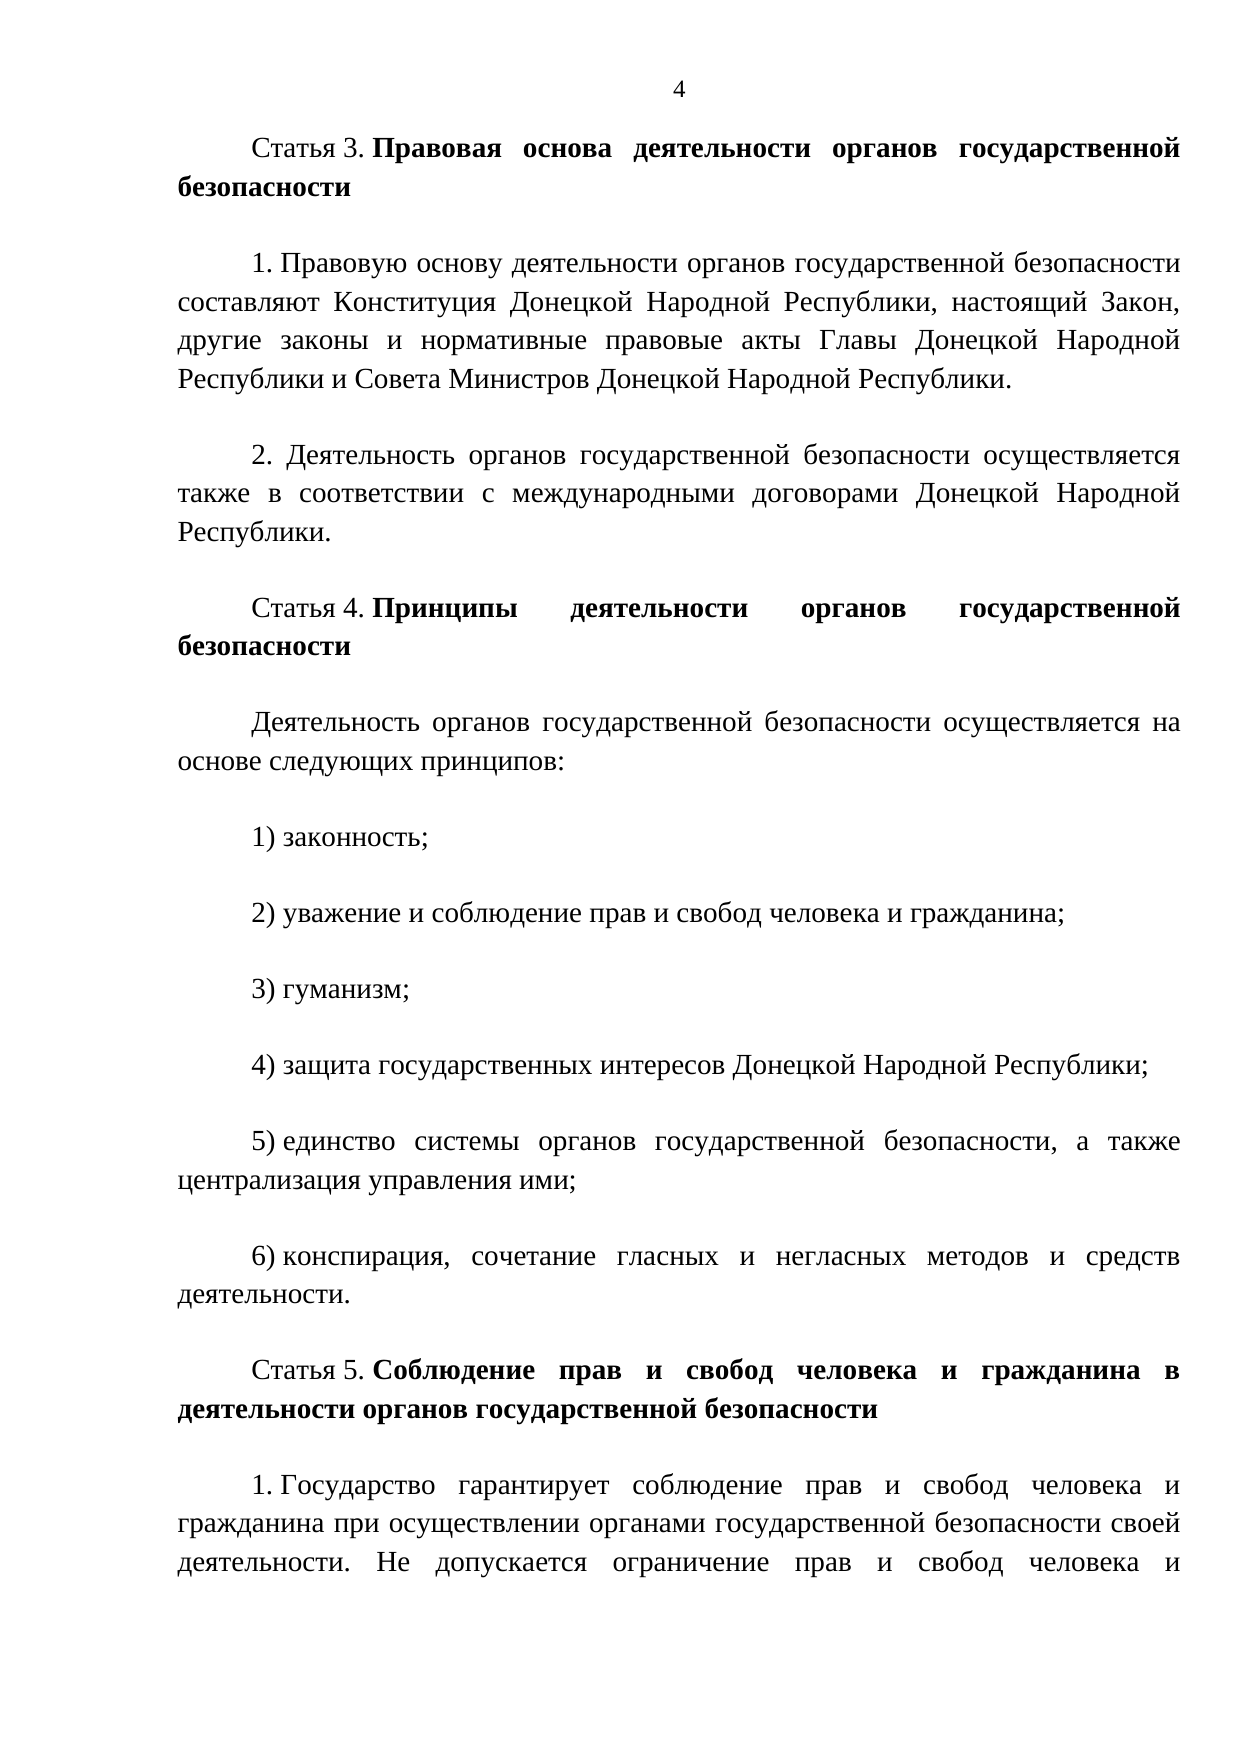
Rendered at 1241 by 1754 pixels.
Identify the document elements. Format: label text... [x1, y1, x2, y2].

text Статья 5. Соблюдение прав и свобод человека и гражданина в деятельности органов государственной безопасности [177, 1352, 1181, 1424]
text Статья 4. Принципы деятельности органов государственной безопасности [177, 590, 1181, 662]
text Деятельность органов государственной безопасности осуществляется на основе следующих принципов: [177, 704, 1181, 777]
text 1) законность; [177, 819, 1181, 853]
text 6) конспирация, сочетание гласных и негласных методов и средств деятельности. [177, 1238, 1181, 1310]
text Статья 3. Правовая основа деятельности органов государственной безопасности [177, 131, 1181, 203]
text 4) защита государственных интересов Донецкой Народной Республики; [177, 1047, 1181, 1081]
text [177, 1467, 1181, 1578]
text 2. Деятельность органов государственной безопасности осуществляется также в соответствии с международными договорами Донецкой Народной Республики. [177, 437, 1181, 547]
text 2) уважение и соблюдение прав и свобод человека и гражданина; [177, 895, 1181, 929]
text 3) гуманизм; [177, 971, 1181, 1005]
text 1. Правовую основу деятельности органов государственной безопасности составляют Конституция Донецкой Народной Республики, настоящий Закон, другие законы и нормативные правовые акты Главы Донецкой Народной Республики и Совета Министров Донецкой Народной Республики. [177, 245, 1181, 394]
text 5) единство системы органов государственной безопасности, а также централизация управления ими; [177, 1123, 1181, 1195]
